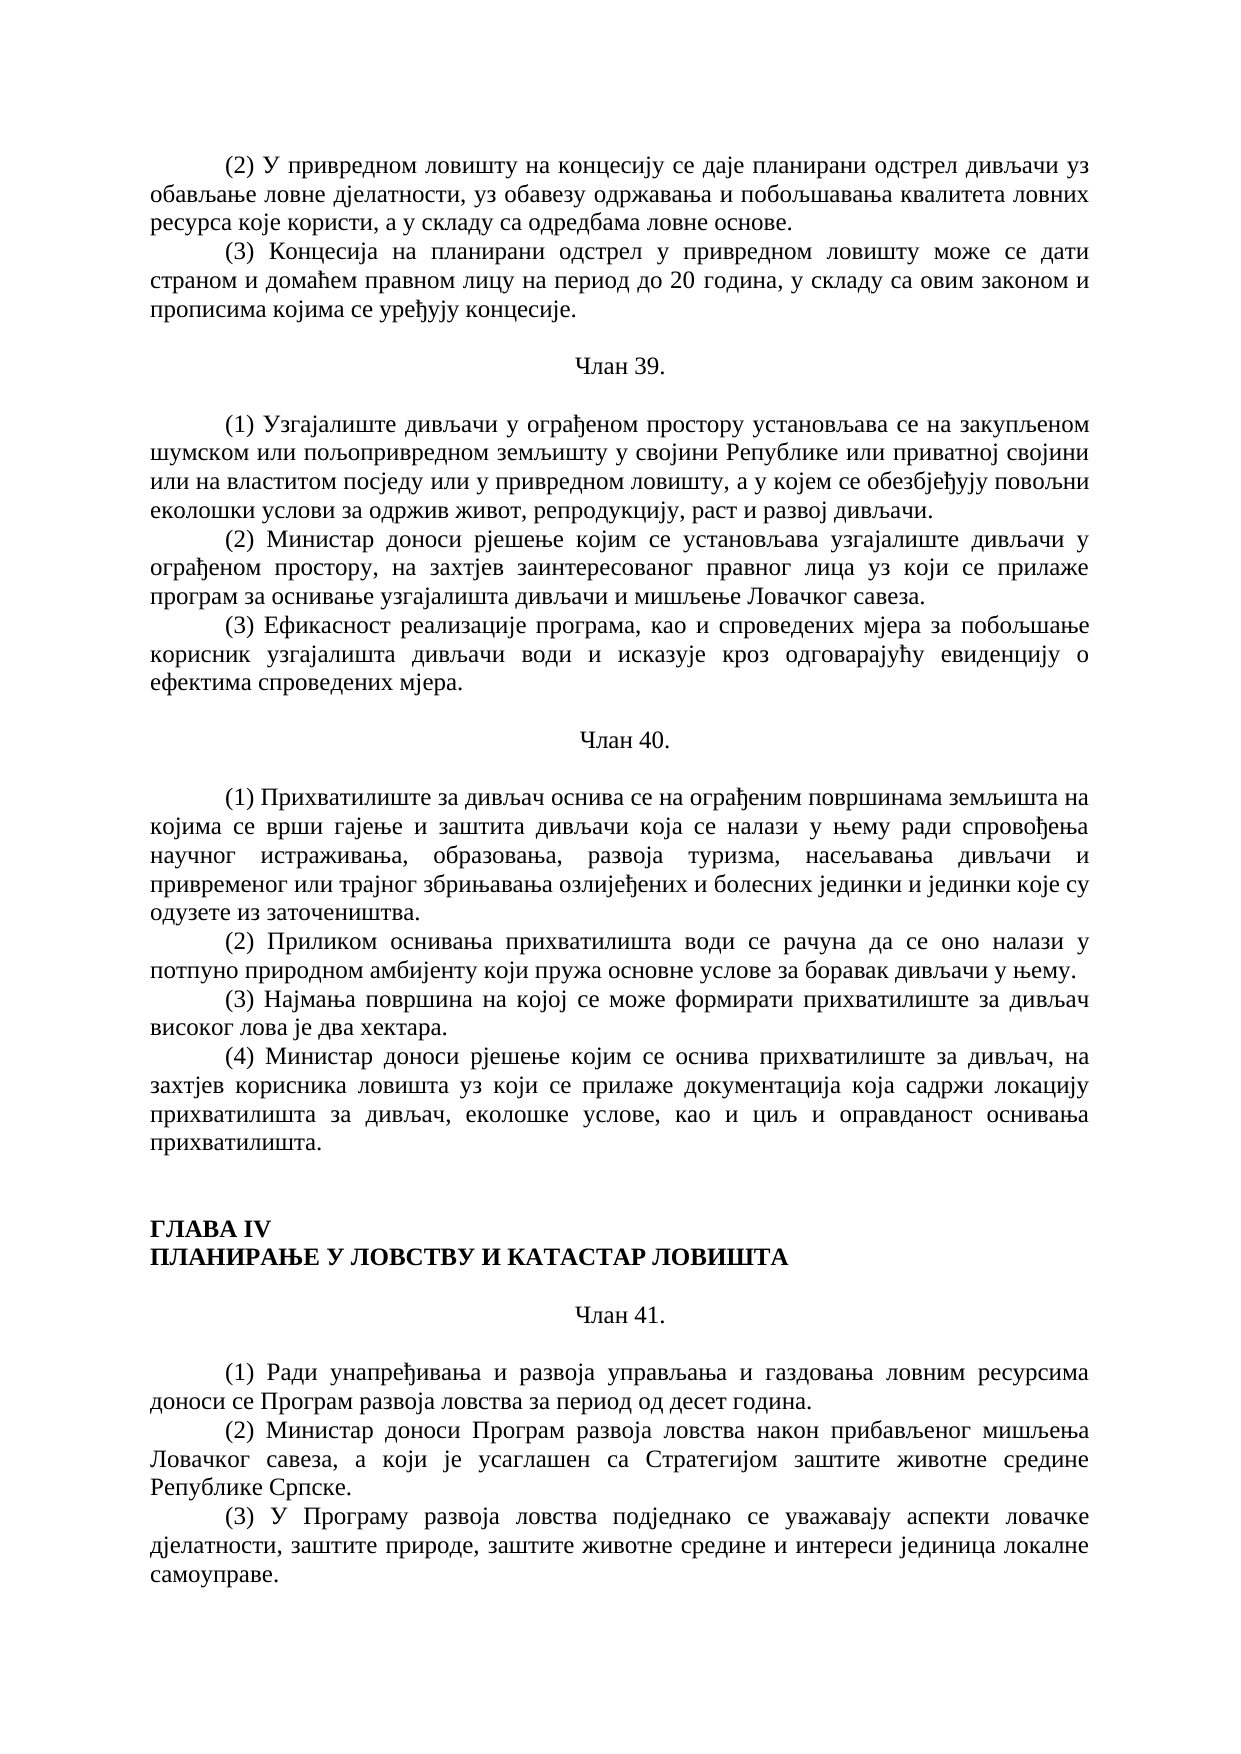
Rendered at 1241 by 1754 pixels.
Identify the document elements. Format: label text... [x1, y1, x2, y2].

text Члан 40. [150, 725, 1090, 754]
text (4) Министар доноси рјешење којим се оснива прихватилиште за дивљач, на захтјев корисника ловишта уз који се прилаже документација која садржи локацију прихватилишта за дивљач, еколошке услове, као и циљ и оправданост оснивања прихватилишта. [150, 1041, 1090, 1156]
text (2) Министар доноси рјешење којим се установљава узгајалиште дивљачи у ограђеном простору, на захтјев заинтересованог правног лица уз који се прилаже програм за оснивање узгајалишта дивљачи и мишљење Ловачког савеза. [150, 524, 1090, 610]
text (2) Министар доноси Програм развоја ловства након прибављеног мишљења Ловачког савеза, а који је усаглашен са Стратегијом заштите животне средине Републике Српске. [150, 1415, 1090, 1501]
text ПЛАНИРАЊЕ У ЛОВСТВУ И КАТАСТАР ЛОВИШТА [150, 1242, 1090, 1271]
text (2) Приликом оснивања прихватилишта води се рачуна да се оно налази у потпуно природном амбијенту који пружа основне услове за боравак дивљачи у њему. [150, 926, 1090, 984]
text (2) У привредном ловишту на концесију се даје планирани одстрел дивљачи уз обављање ловне дјелатности, уз обавезу одржавања и побољшавања квалитета ловних ресурса које користи, а у складу са одредбама ловне основе. [150, 150, 1090, 236]
text Члан 39. [150, 351, 1090, 380]
text (3) Ефикасност реализације програма, као и спроведених мјера за побољшање корисник узгајалишта дивљачи води и исказује кроз одговарајућу евиденцију о ефектима спроведених мјера. [150, 610, 1090, 696]
text (1) Прихватилиште за дивљач оснива се на ограђеним површинама земљишта на којима се врши гајење и заштита дивљачи која се налази у њему ради спровођења научног истраживања, образовања, развоја туризма, насељавања дивљачи и привременог или трајног збрињавања озлијеђених и болесних јединки и јединки које су одузете из заточеништва. [150, 782, 1090, 926]
text (3) У Програму развоја ловства подједнако се уважавају аспекти ловачке дјелатности, заштите природе, заштите животне средине и интереси јединица локалне самоуправе. [150, 1501, 1090, 1587]
text (1) Ради унапређивања и развоја управљања и газдовања ловним ресурсима доноси се Програм развоја ловства за период од десет година. [150, 1357, 1090, 1415]
text (3) Најмања површина на којој се може формирати прихватилиште за дивљач високог лова је два хектара. [150, 984, 1090, 1041]
text ГЛАВА IV [150, 1214, 1090, 1242]
text Члан 41. [150, 1300, 1090, 1329]
text (3) Концесија на планирани одстрел у привредном ловишту може се дати страном и домаћем правном лицу на период до 20 година, у складу са овим законом и прописима којима се уређују концесије. [150, 236, 1090, 322]
text (1) Узгајалиште дивљачи у ограђеном простору установљава се на закупљеном шумском или пољопривредном земљишту у својини Републике или приватној својини или на властитом посједу или у привредном ловишту, а у којем се обезбјеђују повољни еколошки услови за одржив живот, репродукцију, раст и развој дивљачи. [150, 409, 1090, 524]
